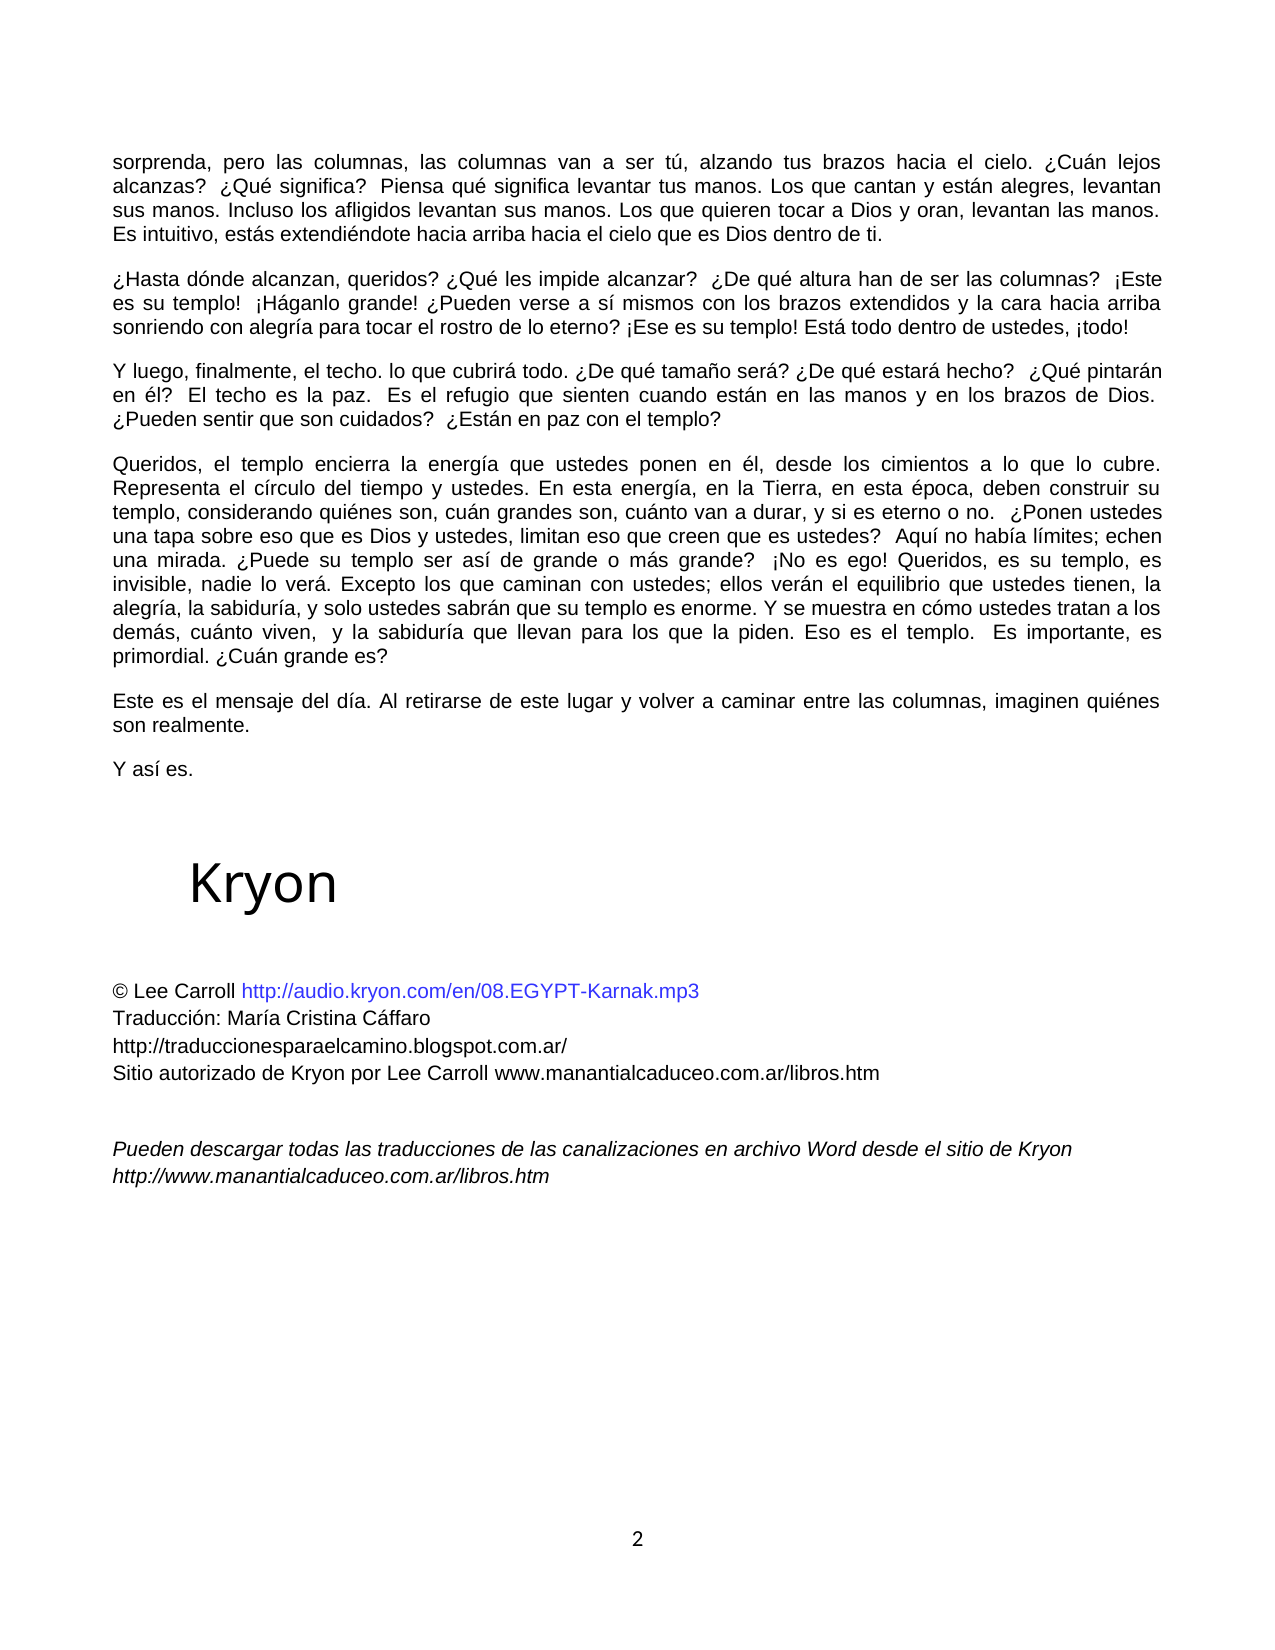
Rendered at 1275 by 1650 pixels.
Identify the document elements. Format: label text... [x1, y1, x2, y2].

text Y así es. [112, 757, 1162, 781]
text ¿Hasta dónde alcanzan, queridos? ¿Qué les impide alcanzar? ¿De qué altura han de ser las columnas? ¡Este es su templo! ¡Háganlo grande! ¿Pueden verse a sí mismos con los brazos extendidos y la cara hacia arriba sonriendo con alegría para tocar el rostro de lo eterno? ¡Ese es su templo! Está todo dentro de ustedes, ¡todo! [112, 267, 1162, 338]
text Pueden descargar todas las traducciones de las canalizaciones en archivo Word desde el sitio de Kryon http://www.manantialcaduceo.com.ar/libros.htm [112, 1137, 1162, 1188]
text Este es el mensaje del día. Al retirarse de este lugar y volver a caminar entre las columnas, imaginen quiénes son realmente. [112, 688, 1162, 736]
text Kryon [112, 810, 1162, 918]
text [112, 150, 1162, 246]
text © Lee Carroll http://audio.kryon.com/en/08.EGYPT-Karnak.mp3 Traducción: María Cristina Cáffaro http://traduccionesparaelcamino.blogspot.com.ar/ Sitio autorizado de Kryon por Lee Carroll www.manantialcaduceo.com.ar/libros.htm [112, 978, 1162, 1085]
text Y luego, finalmente, el techo. lo que cubrirá todo. ¿De qué tamaño será? ¿De qué estará hecho? ¿Qué pintarán en él? El techo es la paz. Es el refugio que sienten cuando están en las manos y en los brazos de Dios. ¿Pueden sentir que son cuidados? ¿Están en paz con el templo? [112, 359, 1162, 431]
text Queridos, el templo encierra la energía que ustedes ponen en él, desde los cimientos a lo que lo cubre. Representa el círculo del tiempo y ustedes. En esta energía, en , en esta época, deben construir su templo, considerando quiénes son, cuán grandes son, cuánto van a durar, y si es eterno o no. ¿Ponen ustedes una tapa sobre eso que es Dios y ustedes, limitan eso que creen que es ustedes? Aquí no había límites; echen una mirada. ¿Puede su templo ser así de grande o más grande? ¡No es ego! Queridos, es su templo, es invisible, nadie lo verá. Excepto los que caminan con ustedes; ellos verán el equilibrio que ustedes tienen, la alegría, la sabiduría, y solo ustedes sabrán que su templo es enorme. Y se muestra en cómo ustedes tratan a los demás, cuánto viven, y la sabiduría que llevan para los que la piden. Eso es el templo. Es importante, es primordial. ¿Cuán grande es? [112, 452, 1162, 668]
